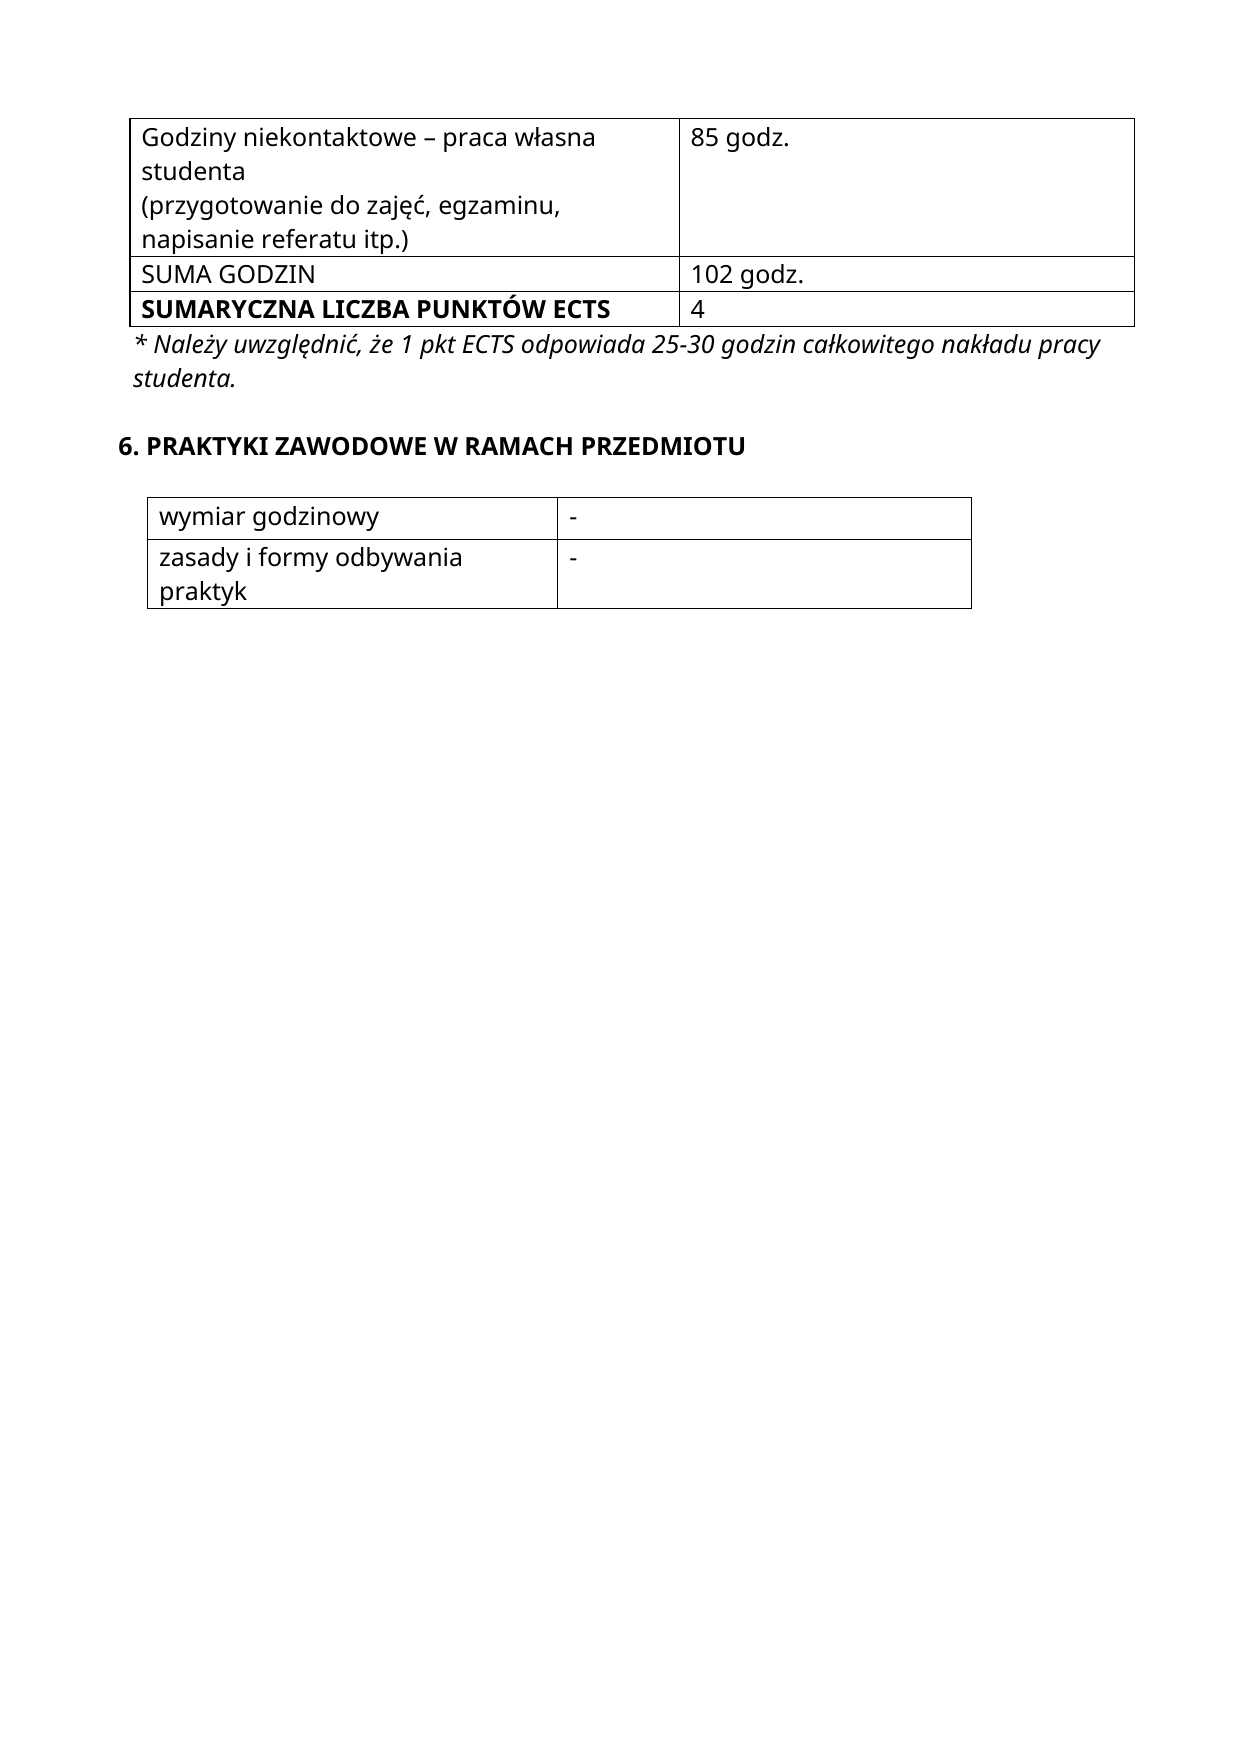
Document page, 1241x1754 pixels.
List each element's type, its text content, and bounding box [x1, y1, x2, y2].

table_cell 102 godz. [680, 257, 1134, 291]
table_header wymiar godzinowy [148, 498, 557, 538]
table_cell SUMA GODZIN [131, 257, 679, 291]
text * Należy uwzględnić, że 1 pkt ECTS odpowiada 25-30 godzin całkowitego nakładu pracy studenta. [133, 327, 1122, 395]
table_cell 85 godz. [680, 119, 1134, 256]
table_cell 4 [680, 292, 1134, 326]
table_cell zasady i formy odbywania praktyk [148, 540, 557, 608]
table_cell Godziny niekontaktowe – praca własna studenta (przygotowanie do zajęć, egzaminu, napisanie referatu itp.) [131, 119, 679, 256]
table_cell SUMARYCZNA LICZBA PUNKTÓW ECTS [131, 292, 679, 326]
table_header - [558, 498, 971, 538]
text 6. PRAKTYKI ZAWODOWE W RAMACH PRZEDMIOTU [118, 429, 1122, 463]
table_cell - [558, 540, 971, 608]
